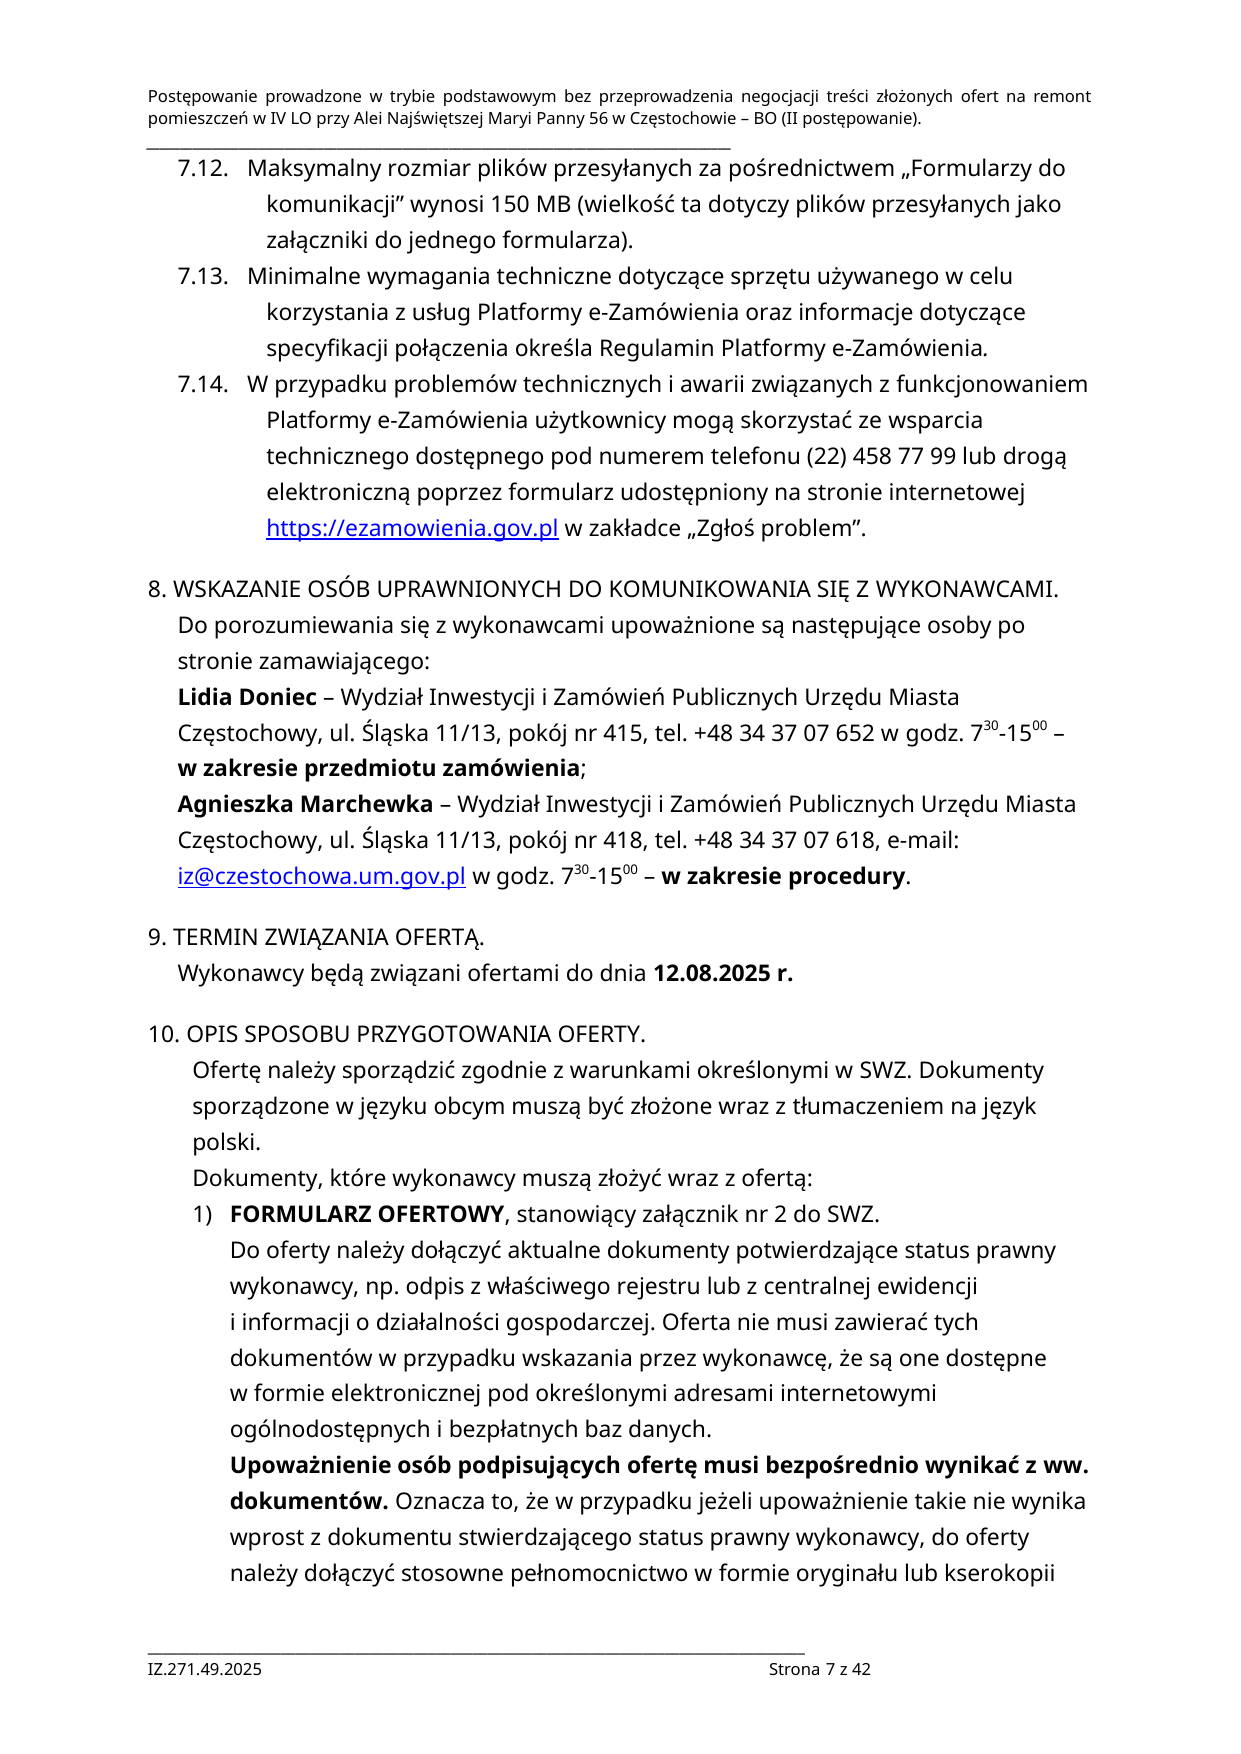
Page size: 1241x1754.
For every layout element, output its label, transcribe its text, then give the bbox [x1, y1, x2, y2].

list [229, 1449, 1092, 1588]
text Ofertę należy sporządzić zgodnie z warunkami określonymi w SWZ. Dokumenty sporządzone w języku obcym muszą być złożone wraz z tłumaczeniem na język polski. [192, 1054, 1092, 1157]
list FORMULARZ OFERTOWY, stanowiący załącznik nr 2 do SWZ. [192, 1198, 1092, 1229]
text 9. TERMIN ZWIĄZANIA OFERTĄ. [148, 921, 1092, 952]
text 7.12. Maksymalny rozmiar plików przesyłanych za pośrednictwem „Formularzy do komunikacji” wynosi 150 MB (wielkość ta dotyczy plików przesyłanych jako załączniki do jednego formularza). [177, 152, 1092, 256]
text 7.13. Minimalne wymagania techniczne dotyczące sprzętu używanego w celu korzystania z usług Platformy e-Zamówienia oraz informacje dotyczące specyfikacji połączenia określa Regulamin Platformy e-Zamówienia. [177, 260, 1092, 363]
text 10. OPIS SPOSOBU PRZYGOTOWANIA OFERTY. [148, 1018, 1092, 1049]
list Do oferty należy dołączyć aktualne dokumenty potwierdzające status prawny wykonawcy, np. odpis z właściwego rejestru lub z centralnej ewidencji i informacji o działalności gospodarczej. Oferta nie musi zawierać tych dokumentów w przypadku wskazania przez wykonawcę, że są one dostępne w formie elektronicznej pod określonymi adresami internetowymi ogólnodostępnych i bezpłatnych baz danych. [229, 1234, 1092, 1444]
text Agnieszka Marchewka – Wydział Inwestycji i Zamówień Publicznych Urzędu Miasta Częstochowy, ul. Śląska 11/13, pokój nr 418, tel. +48 34 37 07 618, e-mail: iz@czestochowa.um.gov.pl w godz. 730-1500 – w zakresie procedury. [177, 788, 1092, 891]
text 7.14. W przypadku problemów technicznych i awarii związanych z funkcjonowaniem Platformy e-Zamówienia użytkownicy mogą skorzystać ze wsparcia technicznego dostępnego pod numerem telefonu (22) 458 77 99 lub drogą elektroniczną poprzez formularz udostępniony na stronie internetowej https://ezamowienia.gov.pl w zakładce „Zgłoś problem”. [177, 368, 1092, 543]
text Wykonawcy będą związani ofertami do dnia 12.08.2025 r. [177, 957, 1092, 988]
text Dokumenty, które wykonawcy muszą złożyć wraz z ofertą: [192, 1162, 1092, 1193]
text Do porozumiewania się z wykonawcami upoważnione są następujące osoby po stronie zamawiającego: [177, 609, 1092, 676]
text 8. WSKAZANIE OSÓB UPRAWNIONYCH DO KOMUNIKOWANIA SIĘ Z WYKONAWCAMI. [148, 573, 1092, 604]
text Lidia Doniec – Wydział Inwestycji i Zamówień Publicznych Urzędu Miasta Częstochowy, ul. Śląska 11/13, pokój nr 415, tel. +48 34 37 07 652 w godz. 730-1500 – w zakresie przedmiotu zamówienia; [177, 681, 1092, 784]
